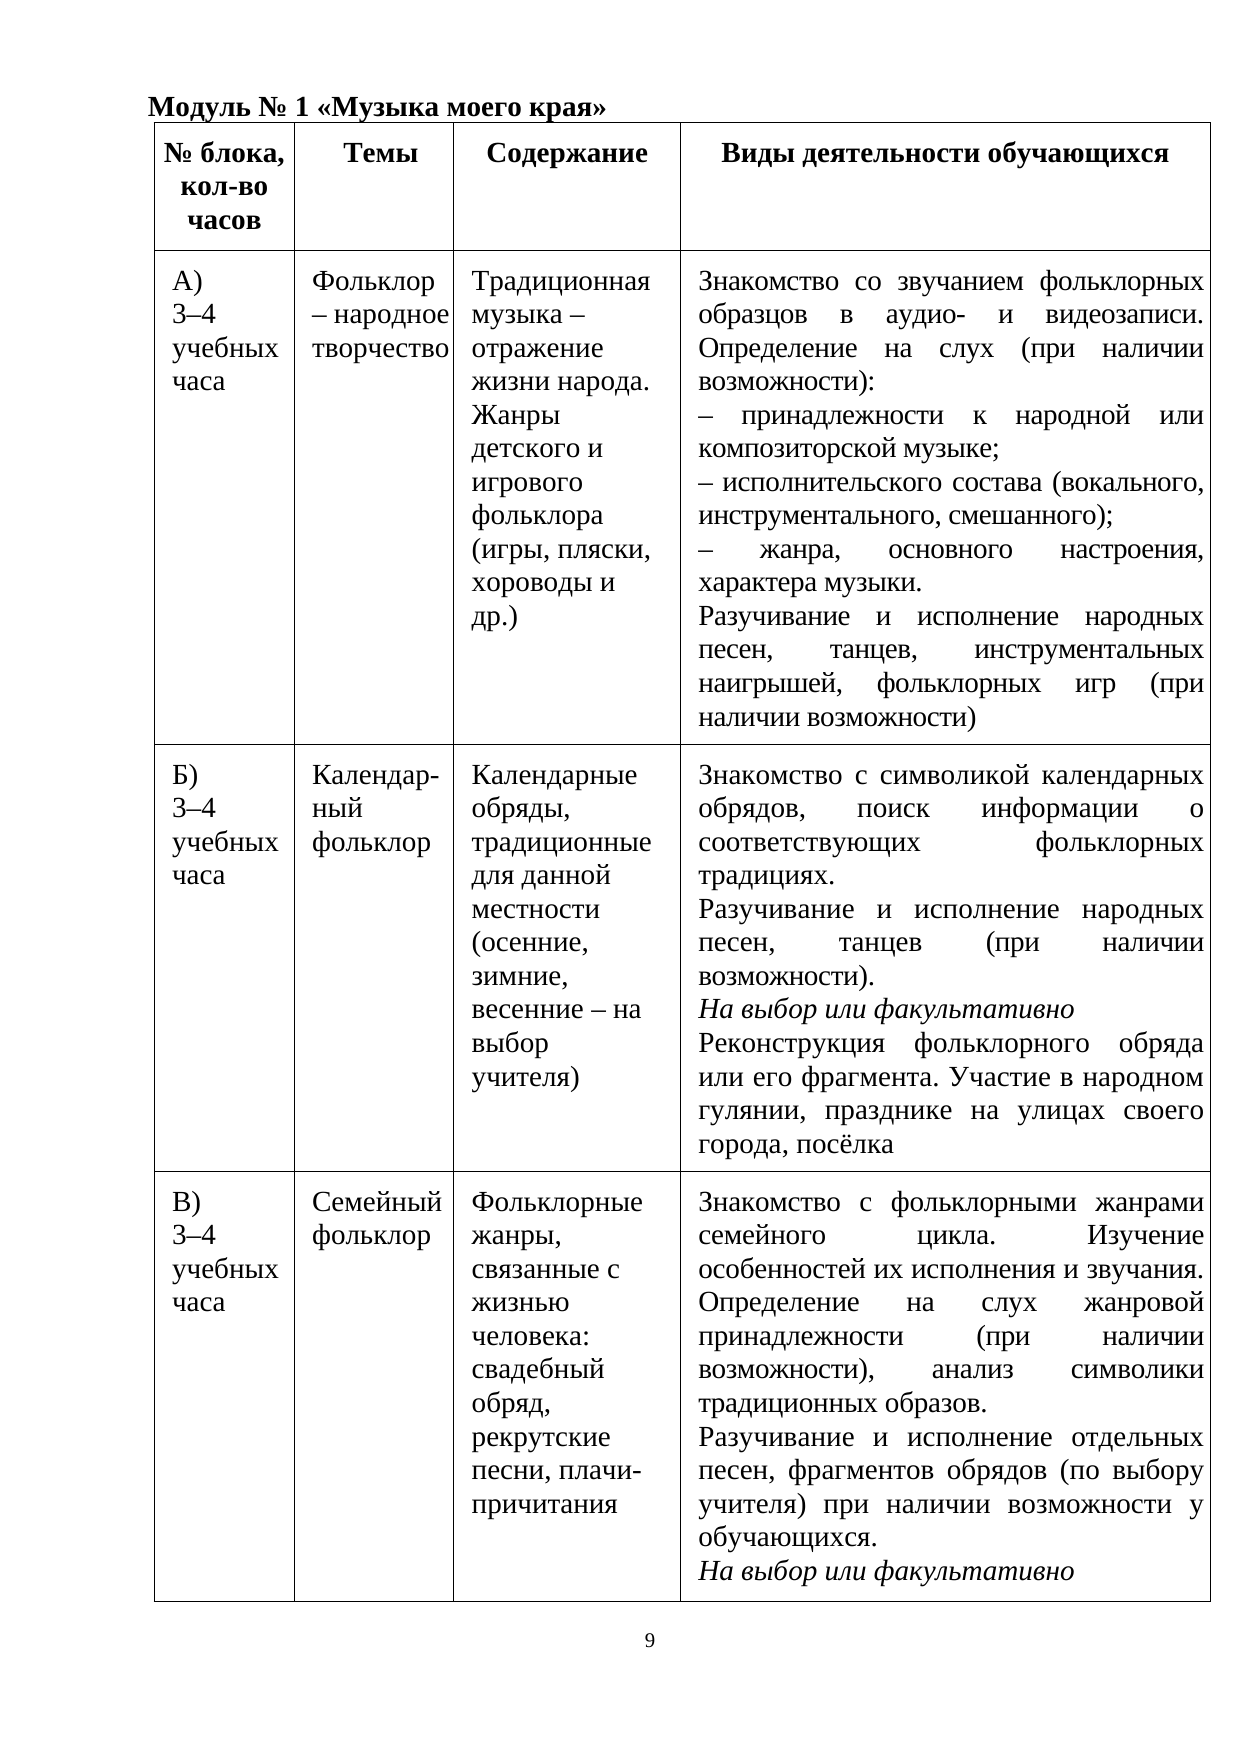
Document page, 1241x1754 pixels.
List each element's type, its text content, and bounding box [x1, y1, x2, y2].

table_cell А) 3–4 учебных часа [155, 251, 294, 744]
table_header Виды деятельности обучающихся [681, 123, 1210, 250]
table_header Содержание [454, 123, 680, 250]
table_cell Знакомство со звучанием фольклорных образцов в аудио- и видеозаписи. Определение на слух (при наличии возможности): – принадлежности к народной или композиторской музыке; – исполнительского состава (вокального, инструментального, смешанного); – жанра, основного настроения, характера музыки. Разучивание и исполнение народных песен, танцев, инструментальных наигрышей, фольклорных игр (при наличии возможности) [681, 251, 1210, 744]
table_cell Фольклор – народное творчество [295, 251, 453, 744]
table_cell В) 3–4 учебных часа [155, 1172, 294, 1601]
table_cell Знакомство с символикой календарных обрядов, поиск информации о соответствующих фольклорных традициях. Разучивание и исполнение народных песен, танцев (при наличии возможности). На выбор или факультативно Реконструкция фольклорного обряда или его фрагмента. Участие в народном гулянии, празднике на улицах своего города, посёлка [681, 745, 1210, 1171]
table_header Темы [295, 123, 453, 250]
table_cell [681, 1172, 1210, 1601]
table_cell Календарные обряды, традиционные для данной местности (осенние, зимние, весенние – на выбор учителя) [454, 745, 680, 1171]
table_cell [454, 1172, 680, 1601]
table_cell Календар-ный фольклор [295, 745, 453, 1171]
table_cell Семейный фольклор [295, 1172, 453, 1601]
table_cell Традиционная музыка – отражение жизни народа. Жанры детского и игрового фольклора (игры, пляски, хороводы и др.) [454, 251, 680, 744]
text Модуль № 1 «Музыка моего края» [148, 89, 1152, 122]
table_header № блока, кол-во часов [155, 123, 294, 250]
table_cell Б) 3–4 учебных часа [155, 745, 294, 1171]
